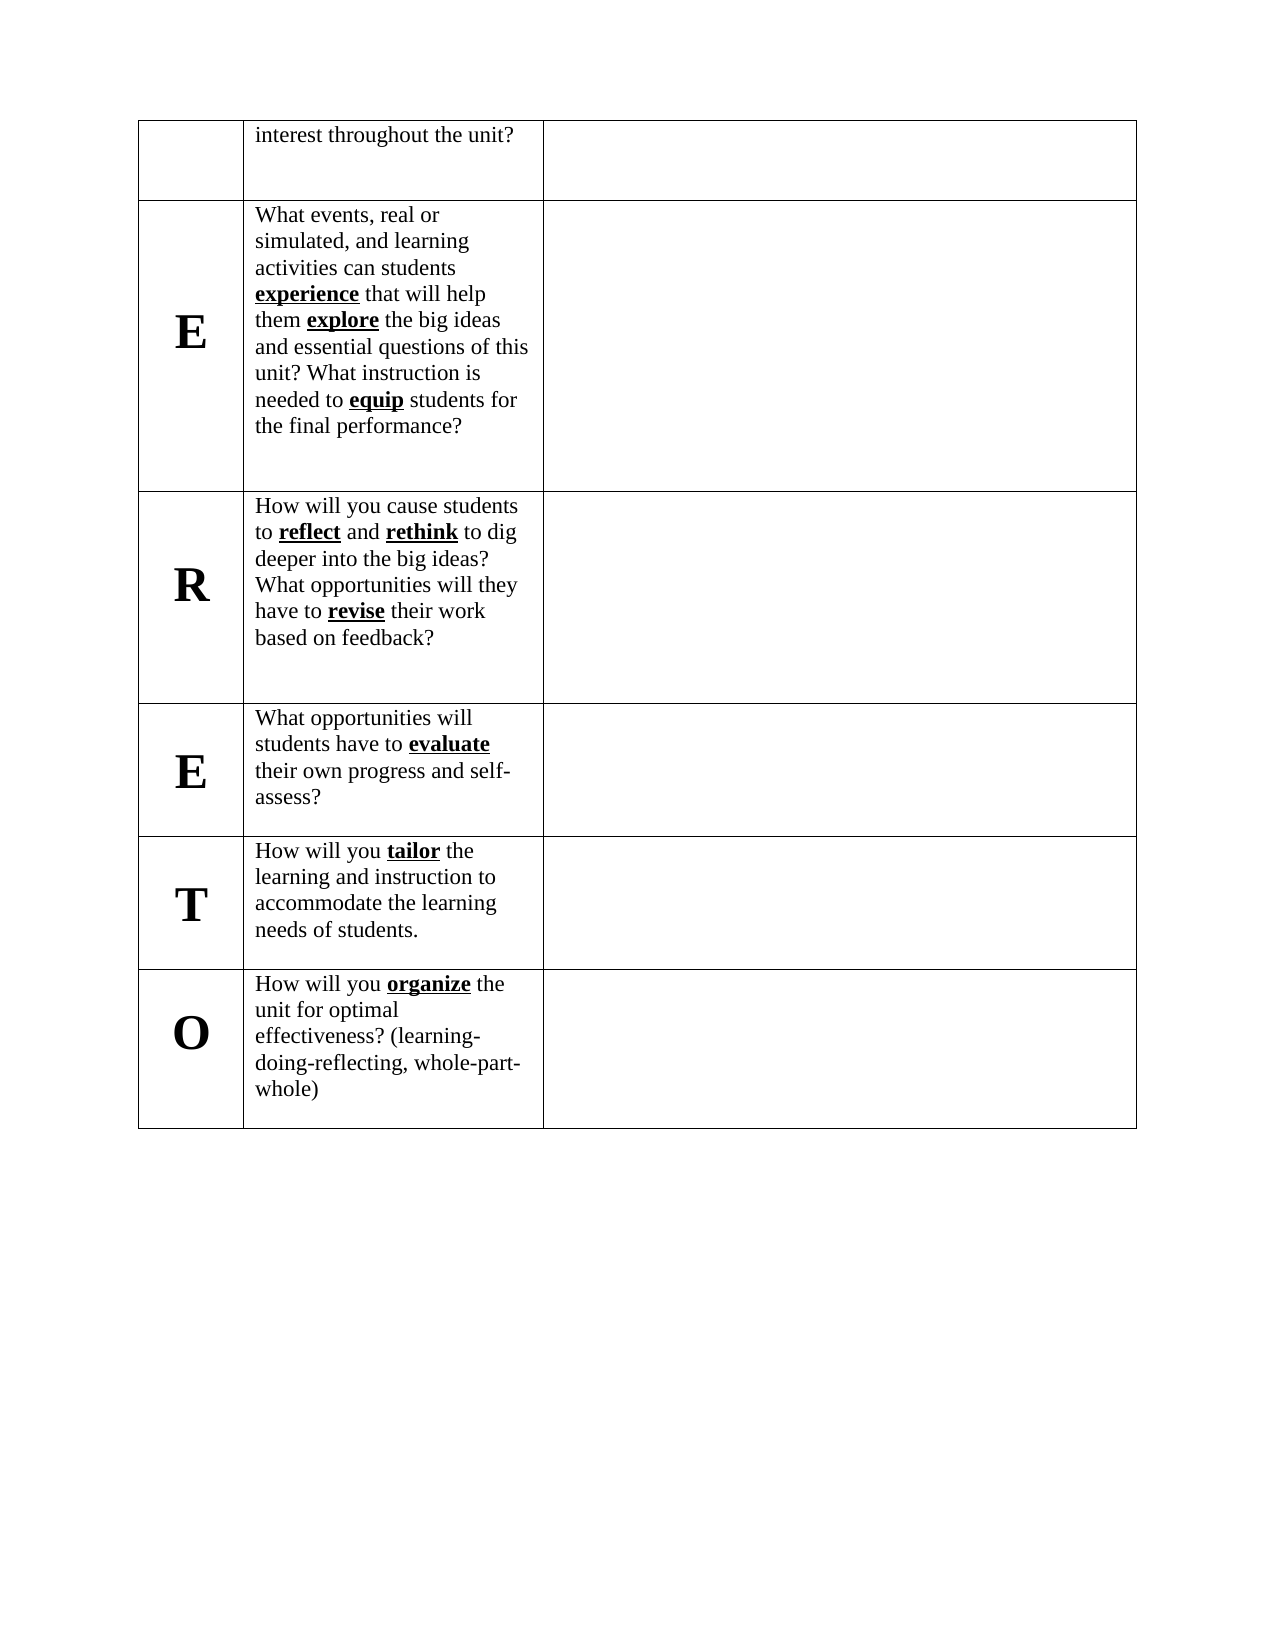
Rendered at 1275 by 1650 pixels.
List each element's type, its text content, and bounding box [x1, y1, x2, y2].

table_cell [544, 837, 1136, 968]
table_cell T [139, 837, 243, 968]
table_cell [544, 201, 1136, 491]
table_cell [544, 121, 1136, 200]
table_cell [544, 970, 1136, 1128]
table_cell E [139, 704, 243, 836]
table_cell How will you cause students to reflect and rethink to dig deeper into the big ideas? What opportunities will they have to revise their work based on feedback? [244, 492, 543, 703]
table_cell How will you organize the unit for optimal effectiveness? (learning-doing-reflecting, whole-part-whole) [244, 970, 543, 1128]
table_cell H [139, 121, 243, 200]
table_cell What events, real or simulated, and learning activities can students experience that will help them explore the big ideas and essential questions of this unit? What instruction is needed to equip students for the final performance? [244, 201, 543, 491]
table_cell E [139, 201, 243, 491]
table_cell [544, 704, 1136, 836]
table_cell What opportunities will students have to evaluate their own progress and self-assess? [244, 704, 543, 836]
table_cell How will you tailor the learning and instruction to accommodate the learning needs of students. [244, 837, 543, 968]
table_cell [544, 492, 1136, 703]
table_cell R [139, 492, 243, 703]
table_cell O [139, 970, 243, 1128]
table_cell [244, 121, 543, 200]
